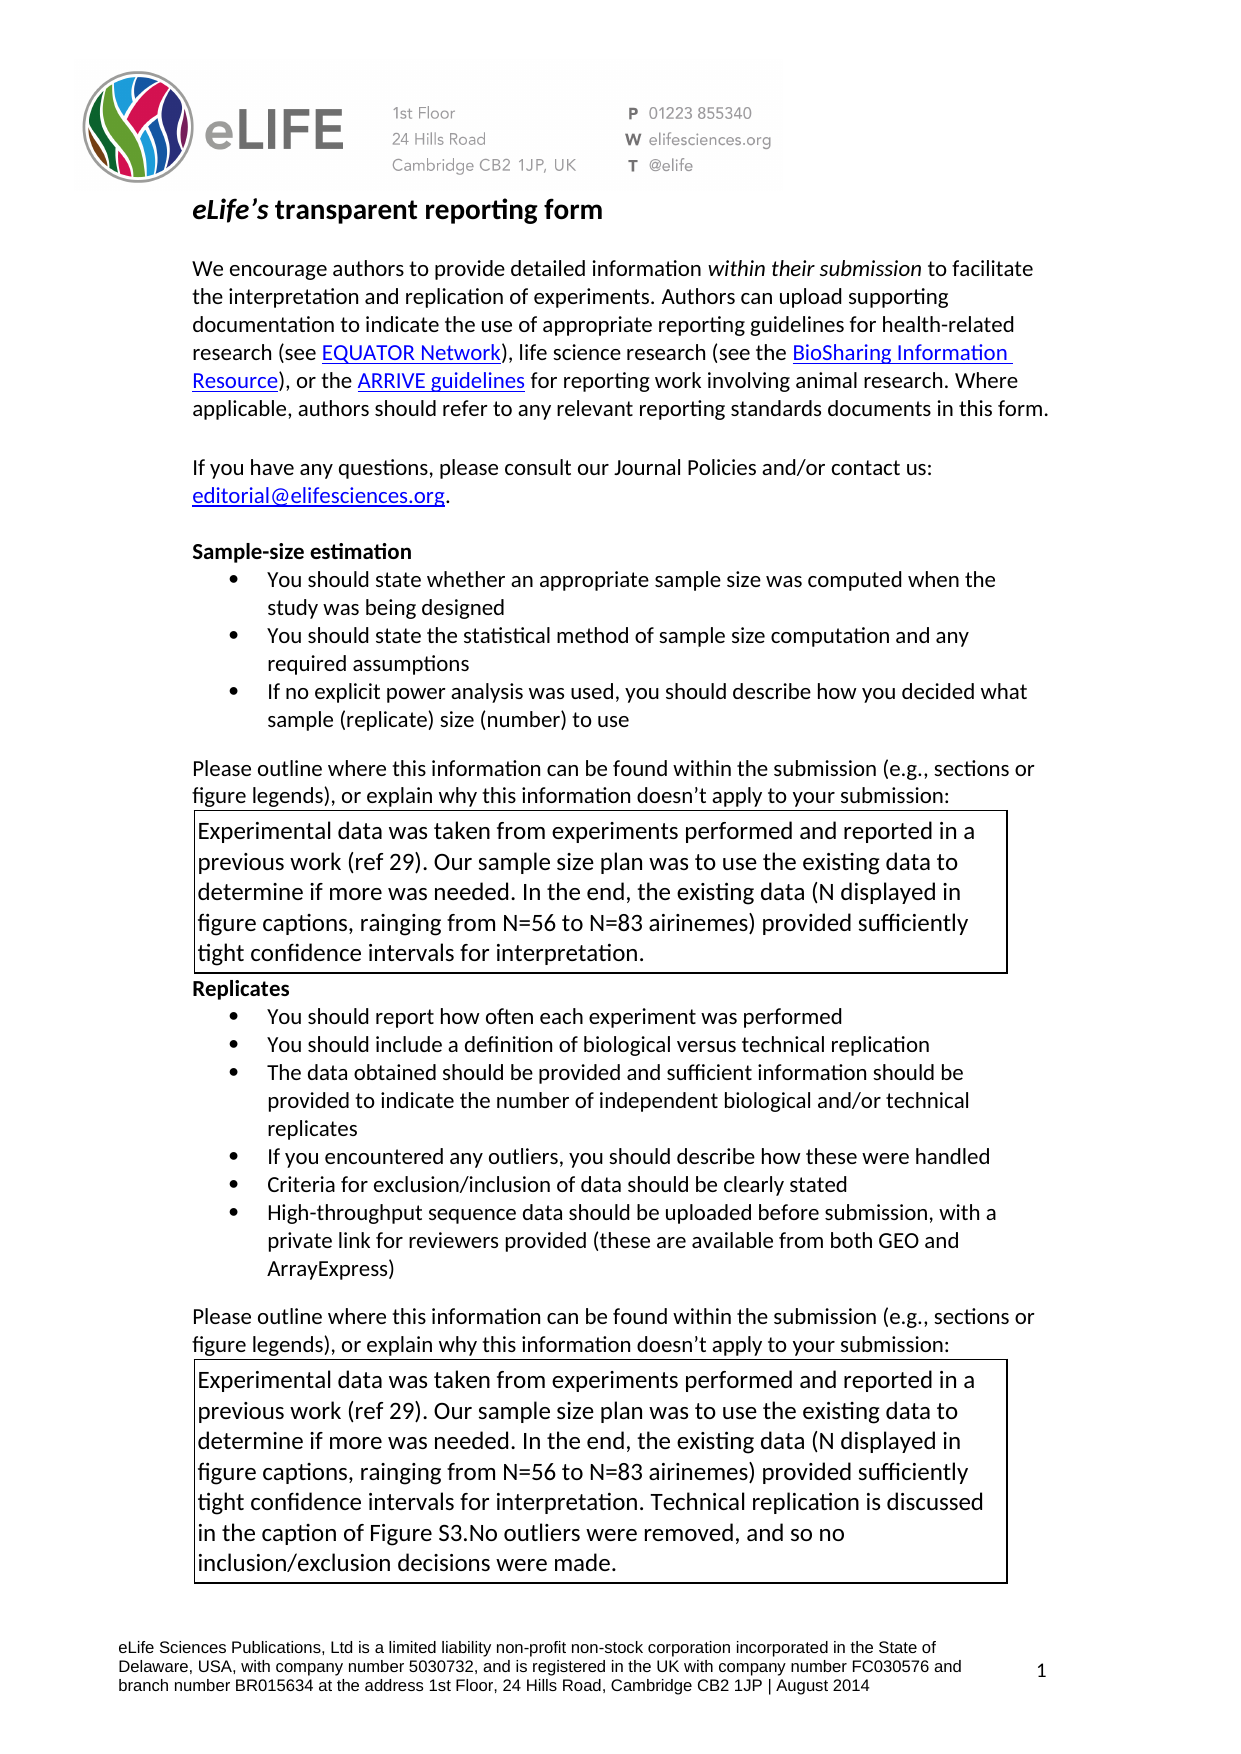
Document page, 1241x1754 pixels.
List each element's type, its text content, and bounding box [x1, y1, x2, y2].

list You should report how often each experiment was performed [229, 1002, 1053, 1030]
text If you have any questions, please consult our Journal Policies and/or contact us: editorial@elifesciences.org. [192, 453, 1053, 509]
list Criteria for exclusion/inclusion of data should be clearly stated [229, 1170, 1053, 1198]
text Experimental data was taken from experiments performed and reported in a previous work (ref 29). Our sample size plan was to use the existing data to determine if more was needed. In the end, the existing data (N displayed in figure captions, rainging from N=56 to N=83 airinemes) provided sufficiently tight confidence intervals for interpretation. [195, 813, 1006, 970]
text eLife’s transparent reporting form [192, 191, 1053, 226]
list You should include a definition of biological versus technical replication [229, 1030, 1053, 1058]
list You should state whether an appropriate sample size was computed when the study was being designed [229, 565, 1053, 621]
text Experimental data was taken from experiments performed and reported in a previous work (ref 29). Our sample size plan was to use the existing data to determine if more was needed. In the end, the existing data (N displayed in figure captions, rainging from N=56 to N=83 airinemes) provided sufficiently tight confidence intervals for interpretation. Technical replication is discussed in the caption of Figure S3.No outliers were removed, and so no inclusion/exclusion decisions were made. [195, 1362, 1006, 1580]
list You should state the statistical method of sample size computation and any required assumptions [229, 621, 1053, 677]
list If you encountered any outliers, you should describe how these were handled [229, 1142, 1053, 1170]
list The data obtained should be provided and sufficient information should be provided to indicate the number of independent biological and/or technical replicates [229, 1058, 1053, 1142]
text Replicates [192, 838, 1053, 1002]
list If no explicit power analysis was used, you should describe how you decided what sample (replicate) size (number) to use [229, 677, 1053, 733]
picture [73, 59, 784, 191]
text Sample-size estimation [192, 537, 1053, 565]
text We encourage authors to provide detailed information within their submission to facilitate the interpretation and replication of experiments. Authors can upload supporting documentation to indicate the use of appropriate reporting guidelines for health-related research (see EQUATOR Network), life science research (see the BioSharing Information Resource), or the ARRIVE guidelines for reporting work involving animal research. Where applicable, authors should refer to any relevant reporting standards documents in this form. [192, 254, 1053, 423]
list High-throughput sequence data should be uploaded before submission, with a private link for reviewers provided (these are available from both GEO and ArrayExpress) [229, 1198, 1053, 1282]
